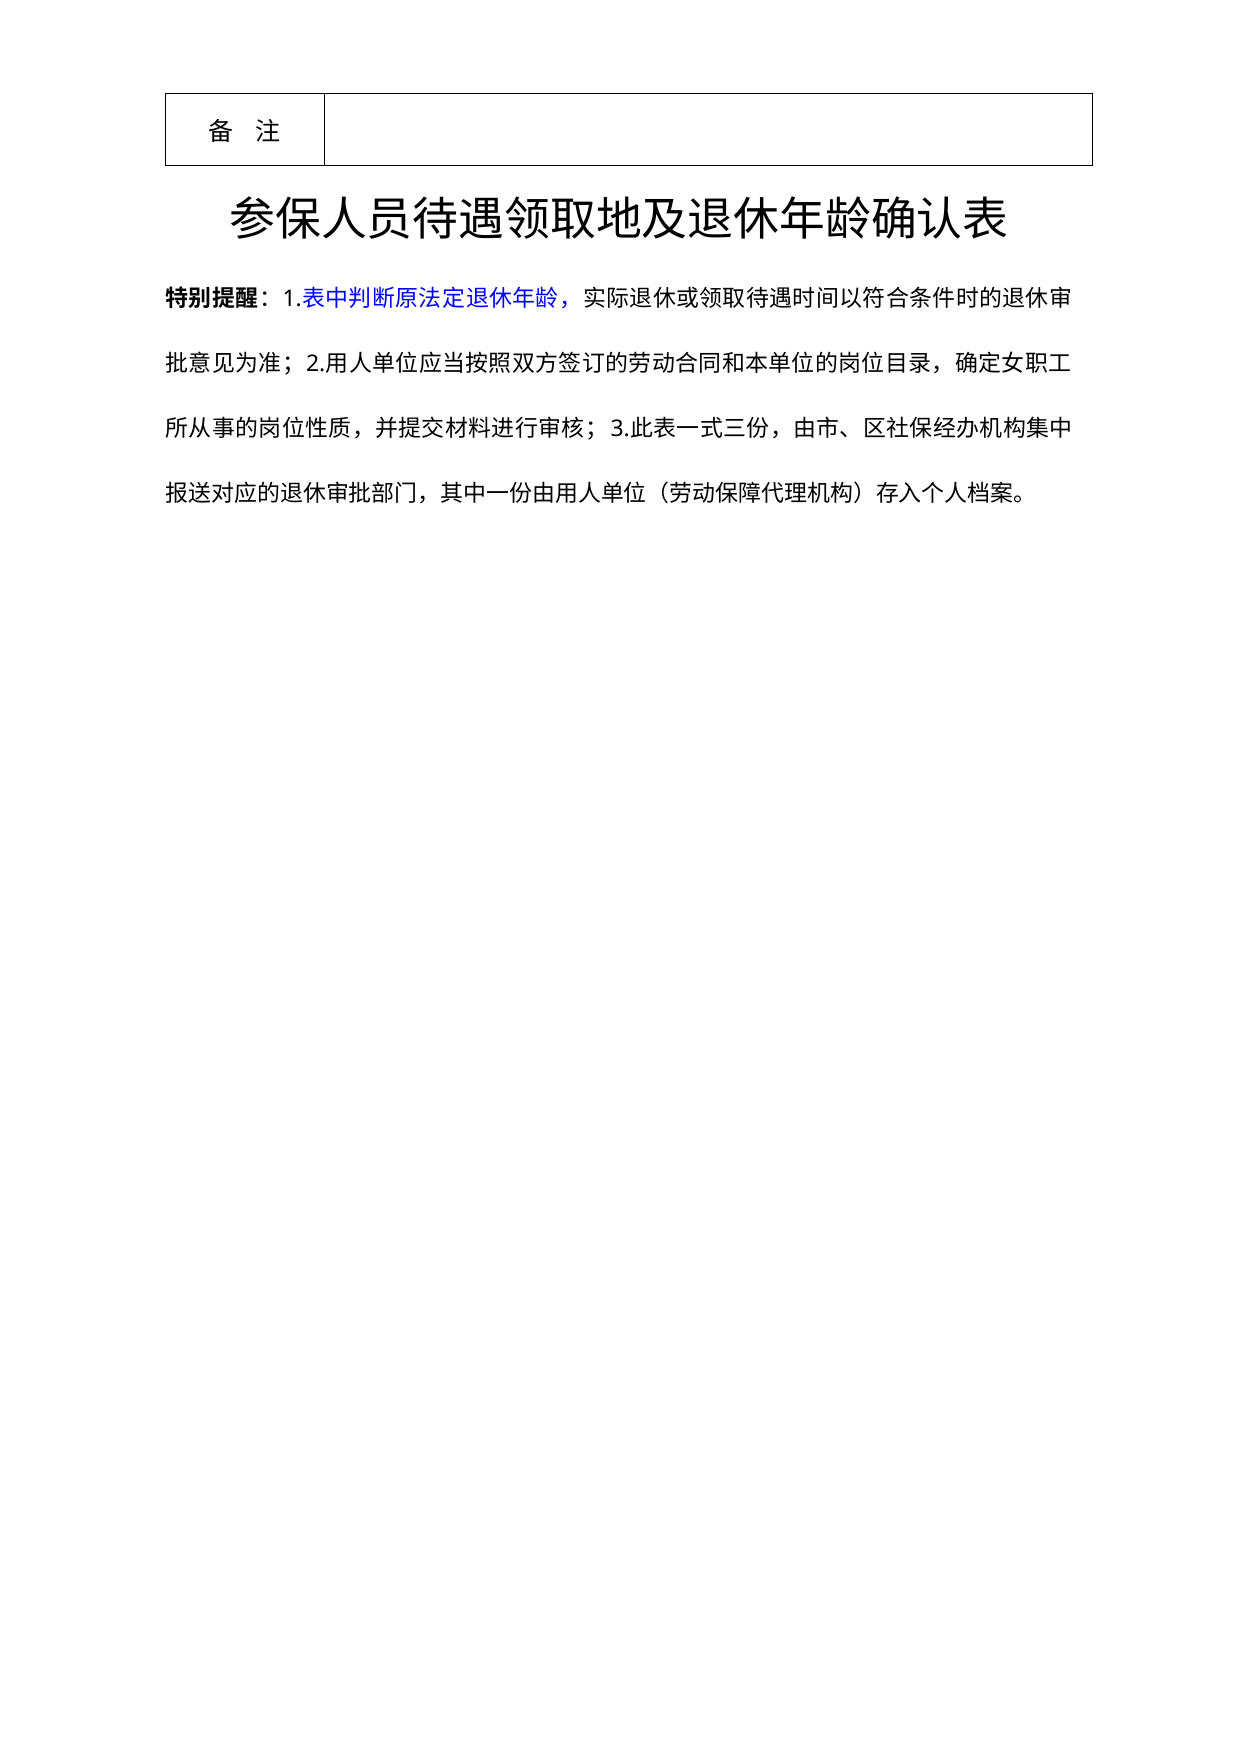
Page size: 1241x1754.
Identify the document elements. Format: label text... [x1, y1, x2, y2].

table_cell 备 注 [166, 94, 324, 165]
table_cell [325, 94, 1092, 165]
text 参保人员待遇领取地及退休年龄确认表 [165, 166, 1072, 264]
text 特别提醒：1.表中判断原法定退休年龄，实际退休或领取待遇时间以符合条件时的退休审批意见为准；2.用人单位应当按照双方签订的劳动合同和本单位的岗位目录，确定女职工所从事的岗位性质，并提交材料进行审核；3.此表一式三份，由市、区社保经办机构集中报送对应的退休审批部门，其中一份由用人单位（劳动保障代理机构）存入个人档案。 [165, 264, 1075, 524]
